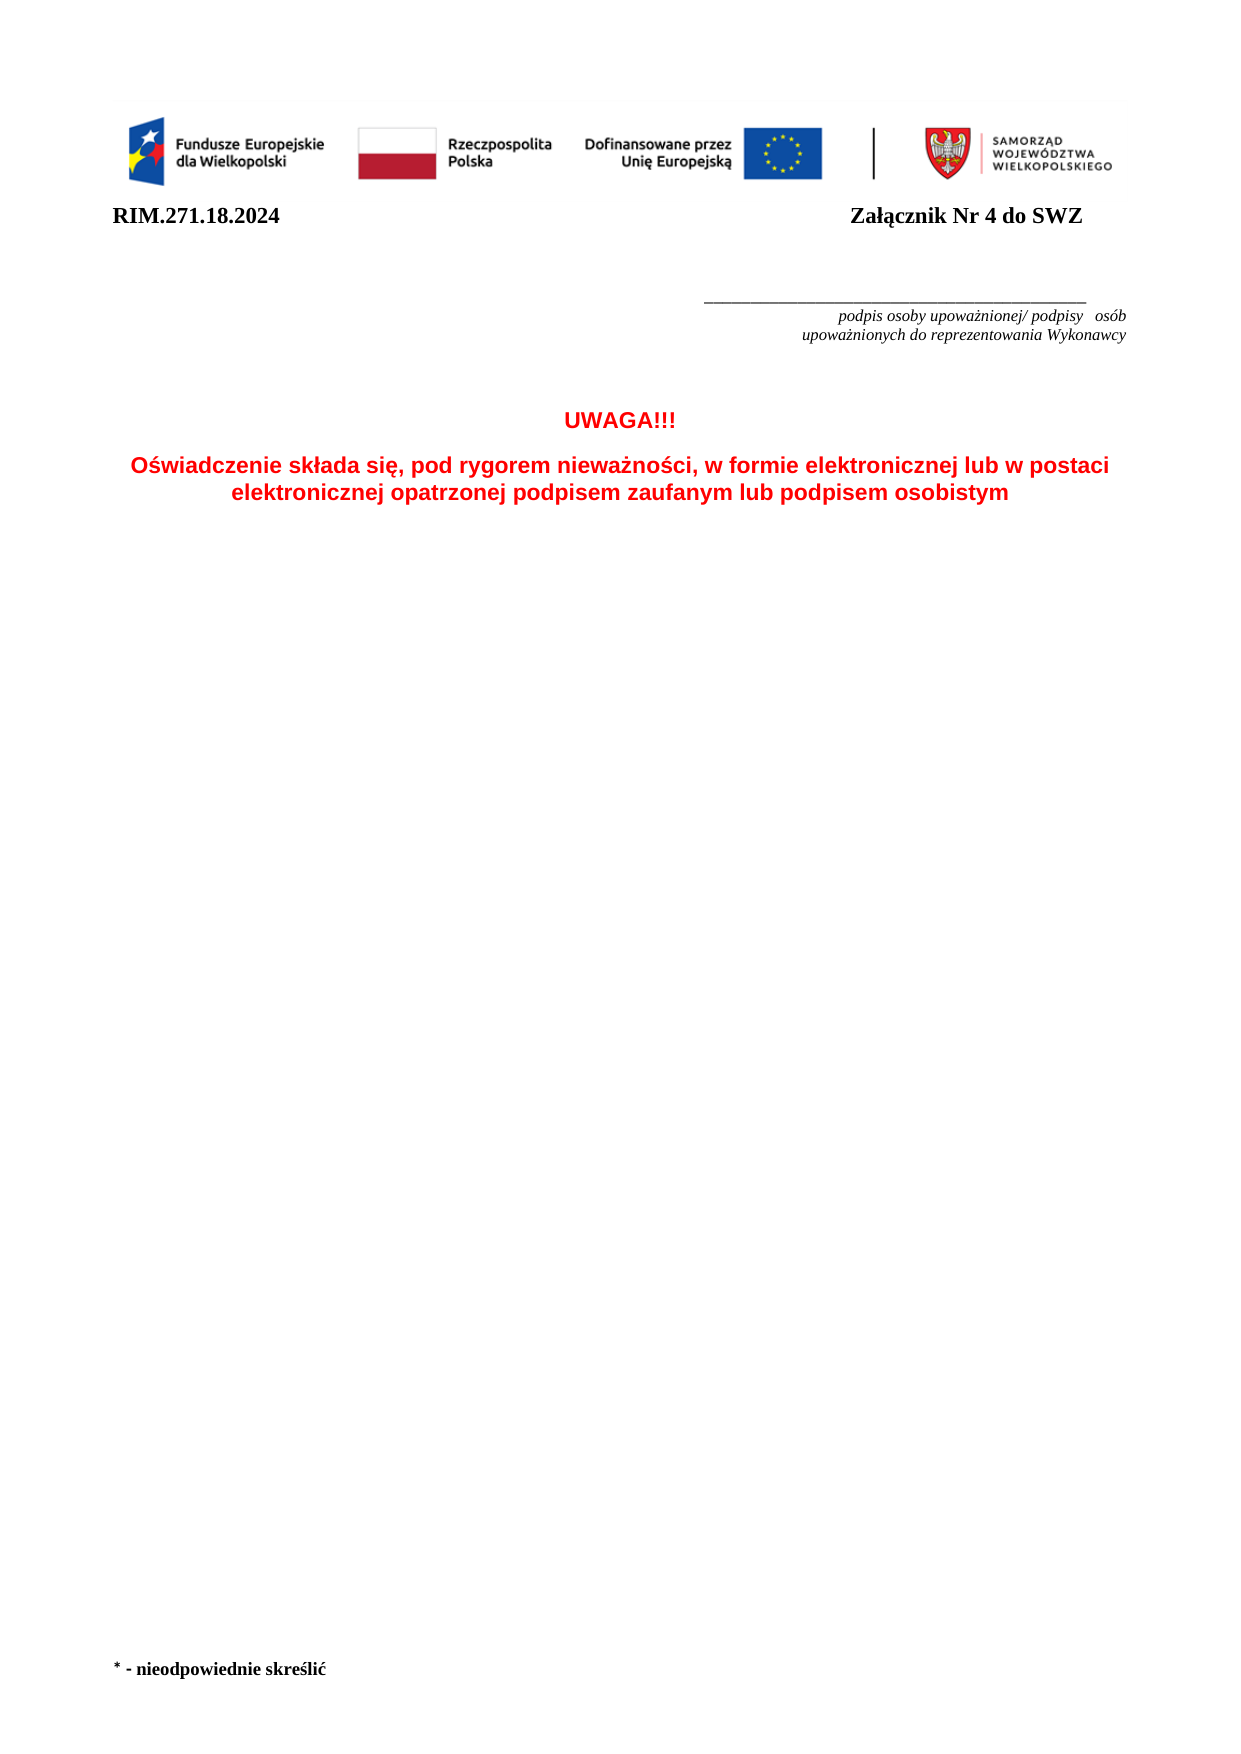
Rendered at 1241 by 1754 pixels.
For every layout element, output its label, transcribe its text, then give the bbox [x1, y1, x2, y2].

text _________________________________________ [112, 283, 1128, 306]
text UWAGA!!! [112, 407, 1128, 434]
text podpis osoby upoważnionej/ podpisy osób upoważnionych do reprezentowania Wykonawcy [112, 306, 1128, 344]
text Oświadczenie składa się, pod rygorem nieważności, w formie elektronicznej lub w postaci elektronicznej opatrzonej podpisem zaufanym lub podpisem osobistym [112, 452, 1128, 505]
